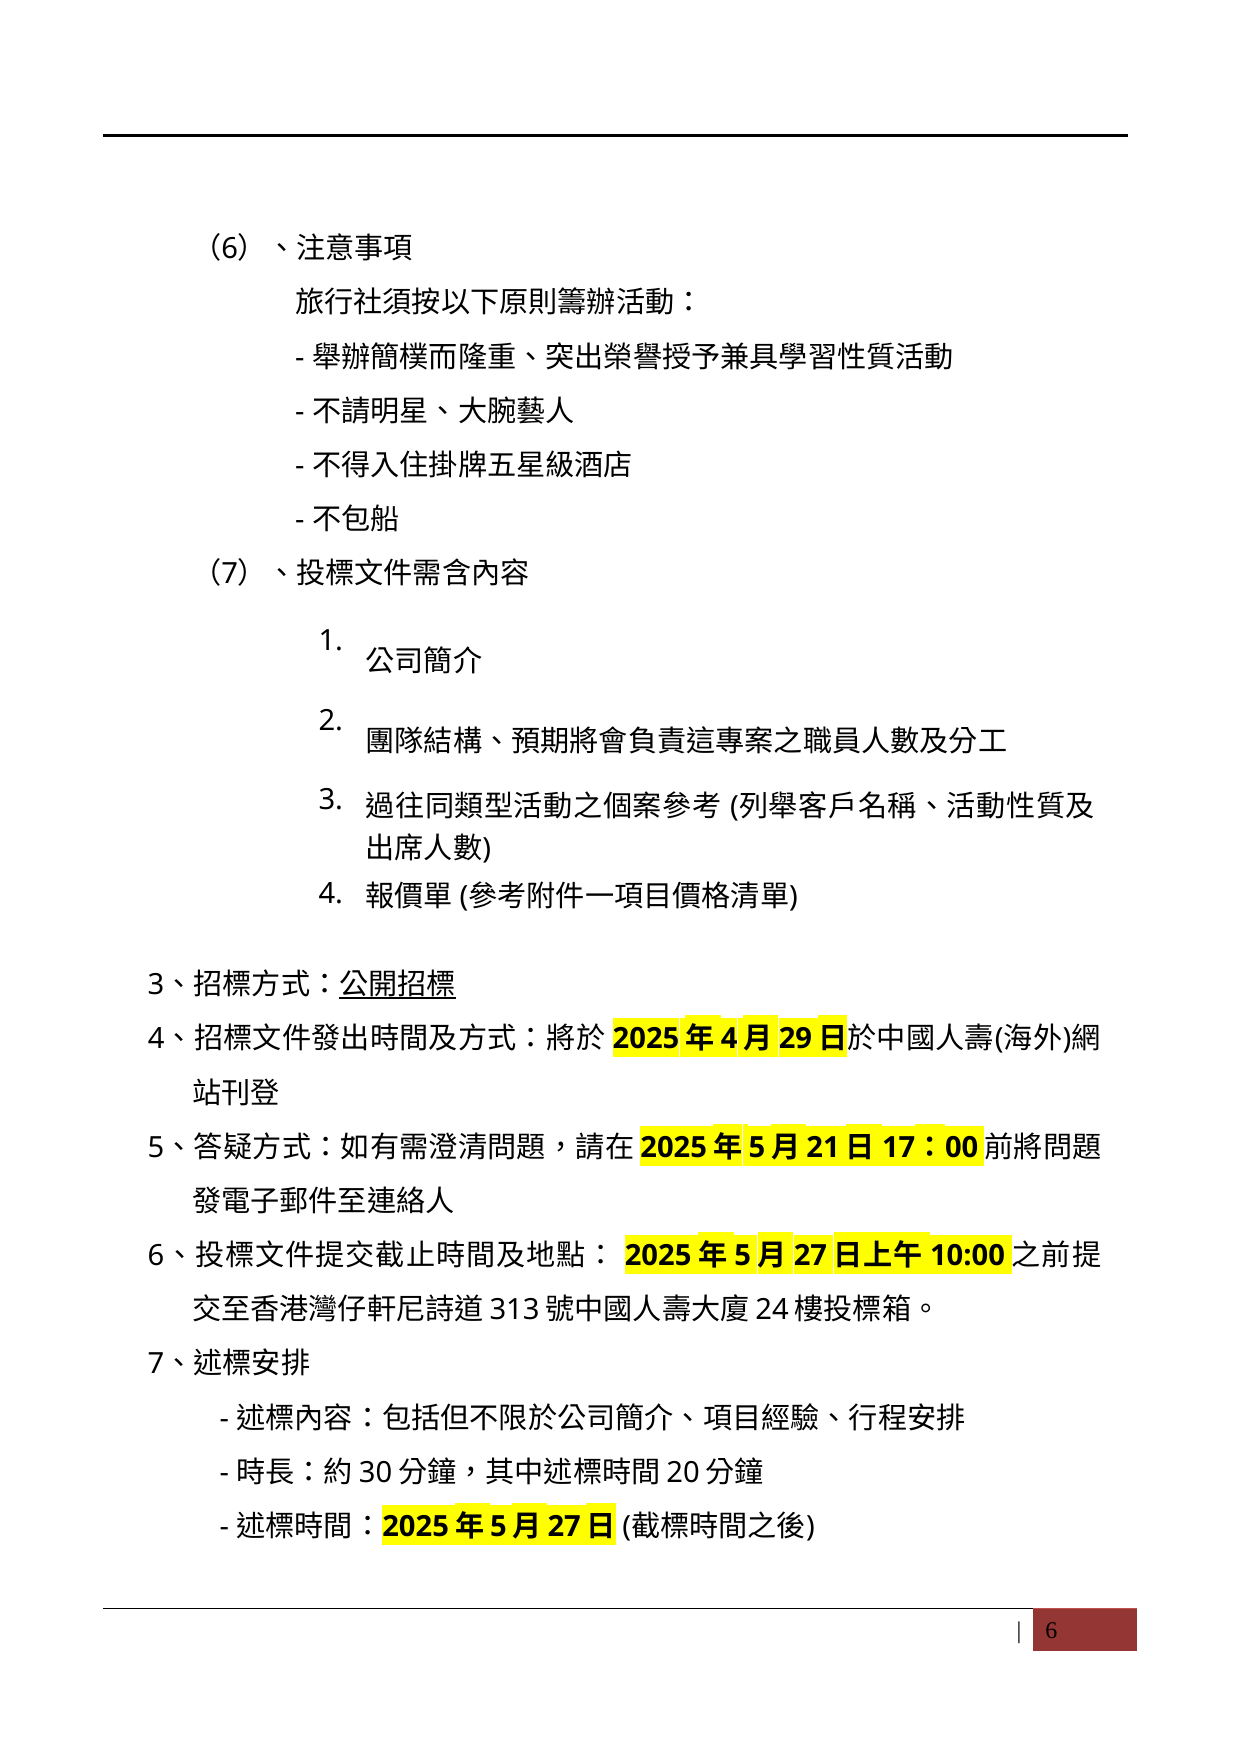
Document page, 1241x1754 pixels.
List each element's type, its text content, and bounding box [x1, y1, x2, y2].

text 7、述標安排 [147, 1331, 1101, 1385]
table_cell [295, 699, 354, 778]
table_cell [295, 872, 354, 951]
text 3、招標方式：公開招標 [147, 951, 1101, 1006]
table_cell [295, 778, 354, 872]
table_header 公司簡介 [354, 620, 1107, 699]
text 6、投標文件提交截止時間及地點： 2025年5月27日上午10:00之前提交至香港灣仔軒尼詩道313號中國人壽大廈24樓投標箱。 [147, 1222, 1101, 1331]
table_cell 報價單 (參考附件一項目價格清單) [354, 872, 1107, 951]
table_header [295, 620, 354, 699]
text （7）、投標文件需含內容 [192, 540, 1101, 594]
text - 不包船 [192, 486, 1101, 540]
text - 不請明星、大腕藝人 [192, 378, 1101, 432]
text - 時長：約30分鐘，其中述標時間20分鐘 [219, 1439, 1101, 1493]
table_cell 過往同類型活動之個案參考 (列舉客戶名稱、活動性質及出席人數) [354, 778, 1107, 872]
text 5、答疑方式：如有需澄清問題，請在2025年5月21日 17：00前將問題發電子郵件至連絡人 [147, 1114, 1101, 1222]
text 旅行社須按以下原則籌辦活動： [192, 269, 1101, 324]
text - 舉辦簡樸而隆重、突出榮譽授予兼具學習性質活動 [192, 324, 1101, 378]
text - 不得入住掛牌五星級酒店 [192, 432, 1101, 486]
text - 述標時間：2025年5月27日 (截標時間之後) [219, 1493, 1101, 1547]
table_cell 團隊結構、預期將會負責這專案之職員人數及分工 [354, 699, 1107, 778]
text 4、招標文件發出時間及方式：將於2025年4月29日於中國人壽(海外)網站刊登 [148, 1006, 1101, 1114]
text - 述標內容：包括但不限於公司簡介、項目經驗、行程安排 [219, 1385, 1101, 1439]
text （6）、注意事項 [192, 215, 1101, 269]
